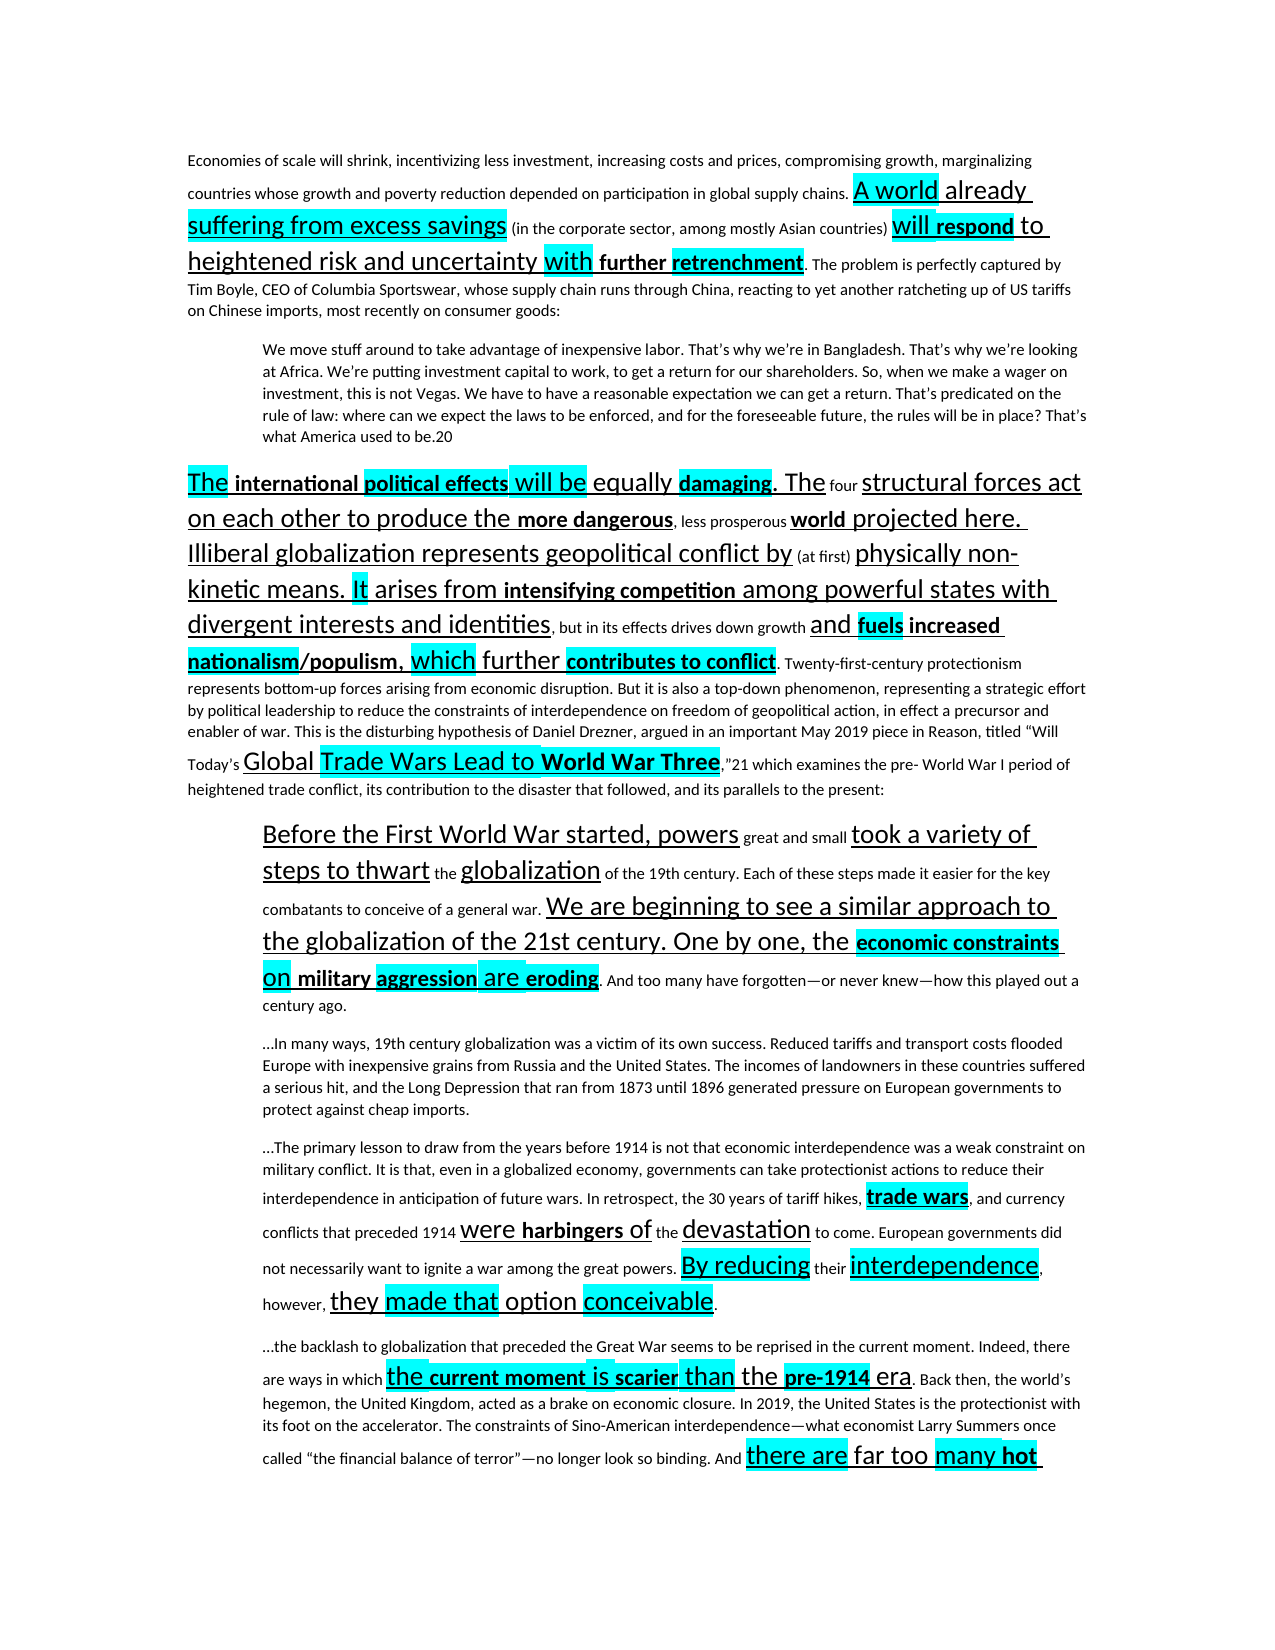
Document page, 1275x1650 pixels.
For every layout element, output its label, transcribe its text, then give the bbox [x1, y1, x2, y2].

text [262, 1336, 1087, 1471]
text Before the First World War started, powers great and small took a variety of steps to thwart the globalization of the 19th century. Each of these steps made it easier for the key combatants to conceive of a general war. We are beginning to see a similar approach to the globalization of the 21st century. One by one, the economic constraints on military aggression are eroding. And too many have forgotten—or never knew—how this played out a century ago. [262, 818, 1087, 1015]
text The international political effects will be equally damaging. The four structural forces act on each other to produce the more dangerous, less prosperous world projected here. Illiberal globalization represents geopolitical conflict by (at first) physically non-kinetic means. It arises from intensifying competition among powerful states with divergent interests and identities, but in its effects drives down growth and fuels increased nationalism/populism, which further contributes to conflict. Twenty-first-century protectionism represents bottom-up forces arising from economic disruption. But it is also a top-down phenomenon, representing a strategic effort by political leadership to reduce the constraints of interdependence on freedom of geopolitical action, in effect a precursor and enabler of war. This is the disturbing hypothesis of Daniel Drezner, argued in an important May 2019 piece in Reason, titled “Will Today’s Global Trade Wars Lead to World War Three,”21 which examines the pre- World War I period of heightened trade conflict, its contribution to the disaster that followed, and its parallels to the present: [187, 465, 1087, 799]
text Economies of scale will shrink, incentivizing less investment, increasing costs and prices, compromising growth, marginalizing countries whose growth and poverty reduction depended on participation in global supply chains. A world already suffering from excess savings (in the corporate sector, among mostly Asian countries) will respond to heightened risk and uncertainty with further retrenchment. The problem is perfectly captured by Tim Boyle, CEO of Columbia Sportswear, whose supply chain runs through China, reacting to yet another ratcheting up of US tariffs on Chinese imports, most recently on consumer goods: [187, 150, 1087, 321]
text …In many ways, 19th century globalization was a victim of its own success. Reduced tariffs and transport costs flooded Europe with inexpensive grains from Russia and the United States. The incomes of landowners in these countries suffered a serious hit, and the Long Depression that ran from 1873 until 1896 generated pressure on European governments to protect against cheap imports. [262, 1033, 1087, 1119]
text We move stuff around to take advantage of inexpensive labor. That’s why we’re in Bangladesh. That’s why we’re looking at Africa. We’re putting investment capital to work, to get a return for our shareholders. So, when we make a wager on investment, this is not Vegas. We have to have a reasonable expectation we can get a return. That’s predicated on the rule of law: where can we expect the laws to be enforced, and for the foreseeable future, the rules will be in place? That’s what America used to be.20 [262, 339, 1087, 447]
text …The primary lesson to draw from the years before 1914 is not that economic interdependence was a weak constraint on military conflict. It is that, even in a globalized economy, governments can take protectionist actions to reduce their interdependence in anticipation of future wars. In retrospect, the 30 years of tariff hikes, trade wars, and currency conflicts that preceded 1914 were harbingers of the devastation to come. European governments did not necessarily want to ignite a war among the great powers. By reducing their interdependence, however, they made that option conceivable. [262, 1137, 1087, 1317]
